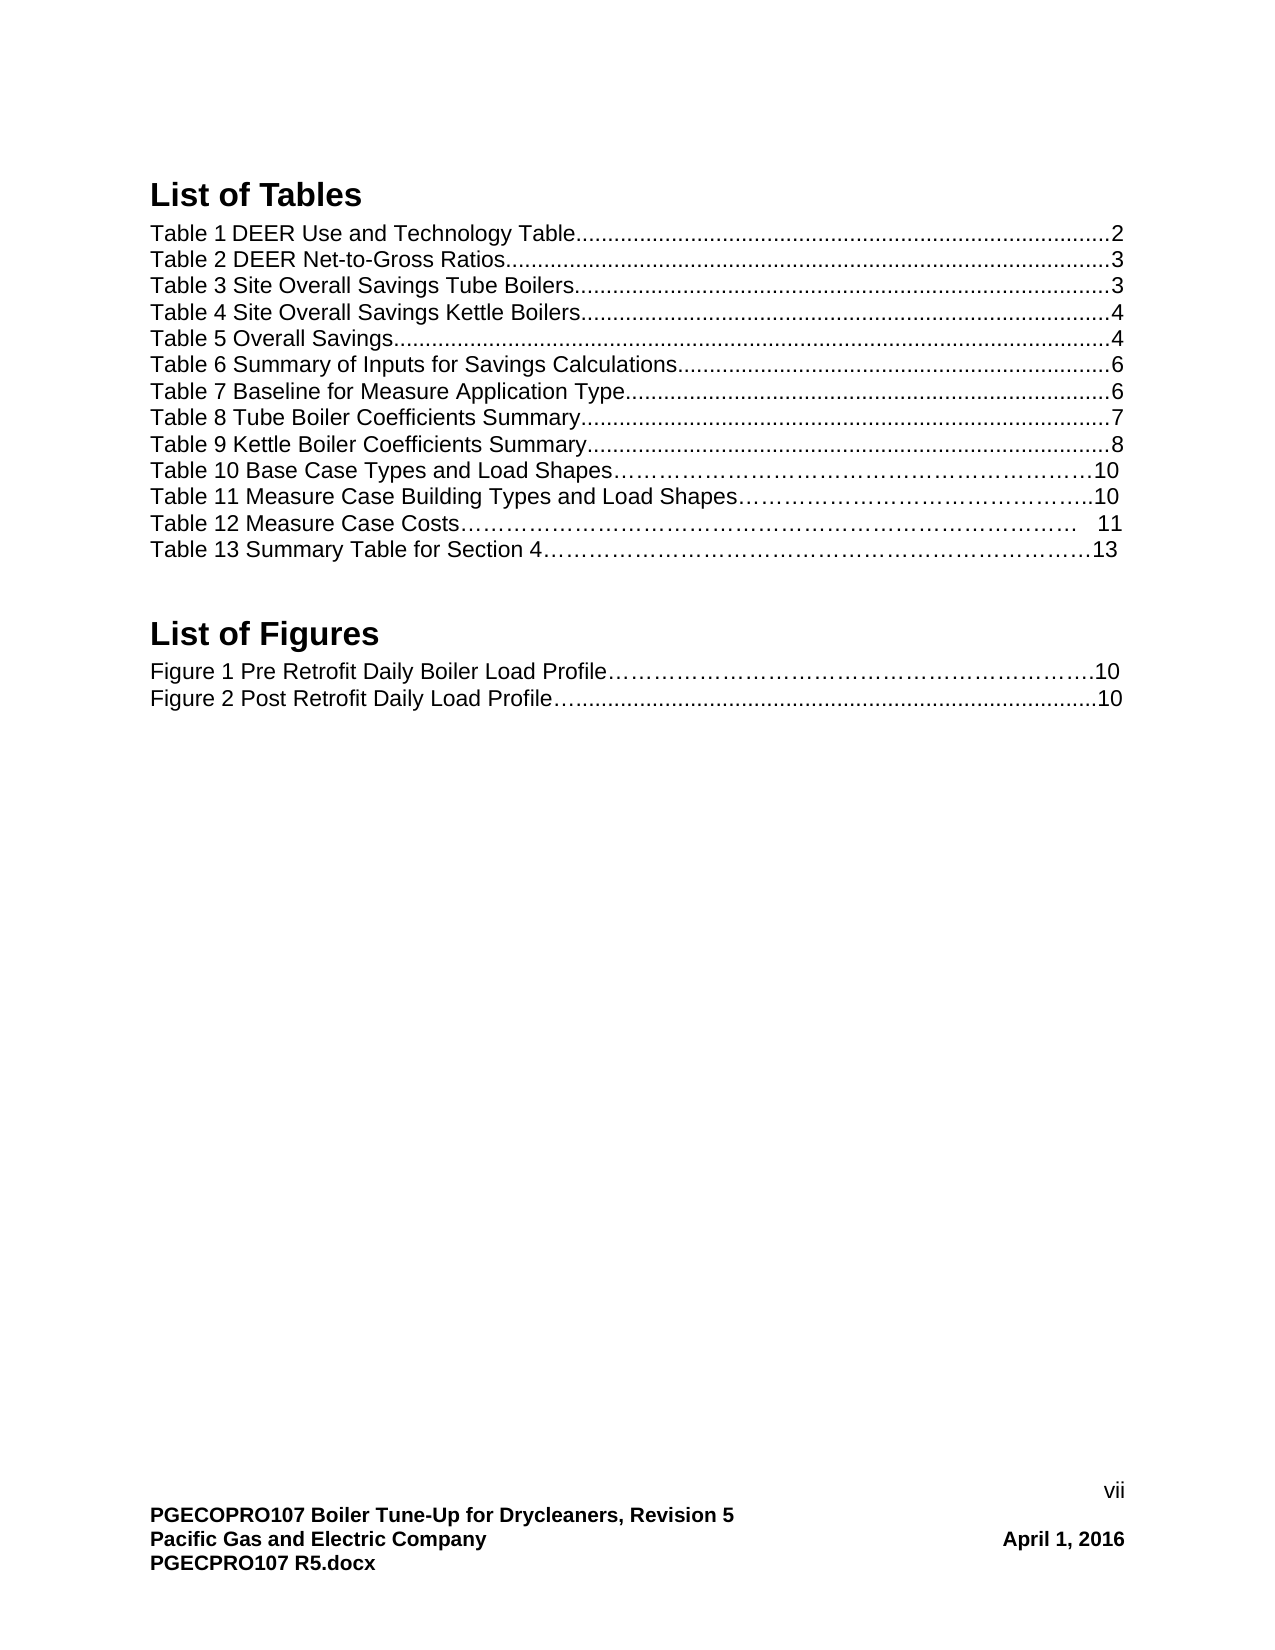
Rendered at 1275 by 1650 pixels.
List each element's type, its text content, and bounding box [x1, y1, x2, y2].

text Table 6 Summary of Inputs for Savings Calculations 6 [150, 351, 1125, 378]
text Table 2 DEER Net-to-Gross Ratios 3 [150, 246, 1125, 272]
subtitle List of Figures [150, 614, 1125, 652]
text Table 4 Site Overall Savings Kettle Boilers 4 [150, 299, 1125, 325]
text Figure 1 Pre Retrofit Daily Boiler Load Profile……………………………………………………….10 [150, 658, 1125, 685]
text Table 3 Site Overall Savings Tube Boilers 3 [150, 272, 1125, 299]
text Table 1 DEER Use and Technology Table 2 [150, 220, 1125, 246]
text Table 12 Measure Case Costs……………………………………………………………………… 11 [150, 509, 1125, 536]
text Table 8 Tube Boiler Coefficients Summary 7 [150, 404, 1125, 431]
text Table 11 Measure Case Building Types and Load Shapes………………………………………..10 [150, 483, 1125, 509]
text Table 9 Kettle Boiler Coefficients Summary 8 [150, 431, 1125, 457]
text Table 10 Base Case Types and Load Shapes………………………………………………………10 [150, 457, 1125, 483]
text Table 7 Baseline for Measure Application Type 6 [150, 378, 1125, 404]
text Figure 2 Post Retrofit Daily Load Profile…..................................................................................10 [150, 685, 1125, 711]
text Table 5 Overall Savings 4 [150, 325, 1125, 351]
subtitle List of Tables [150, 175, 1125, 213]
text Table 13 Summary Table for Section 4………………………………………………………………13 [150, 536, 1125, 562]
